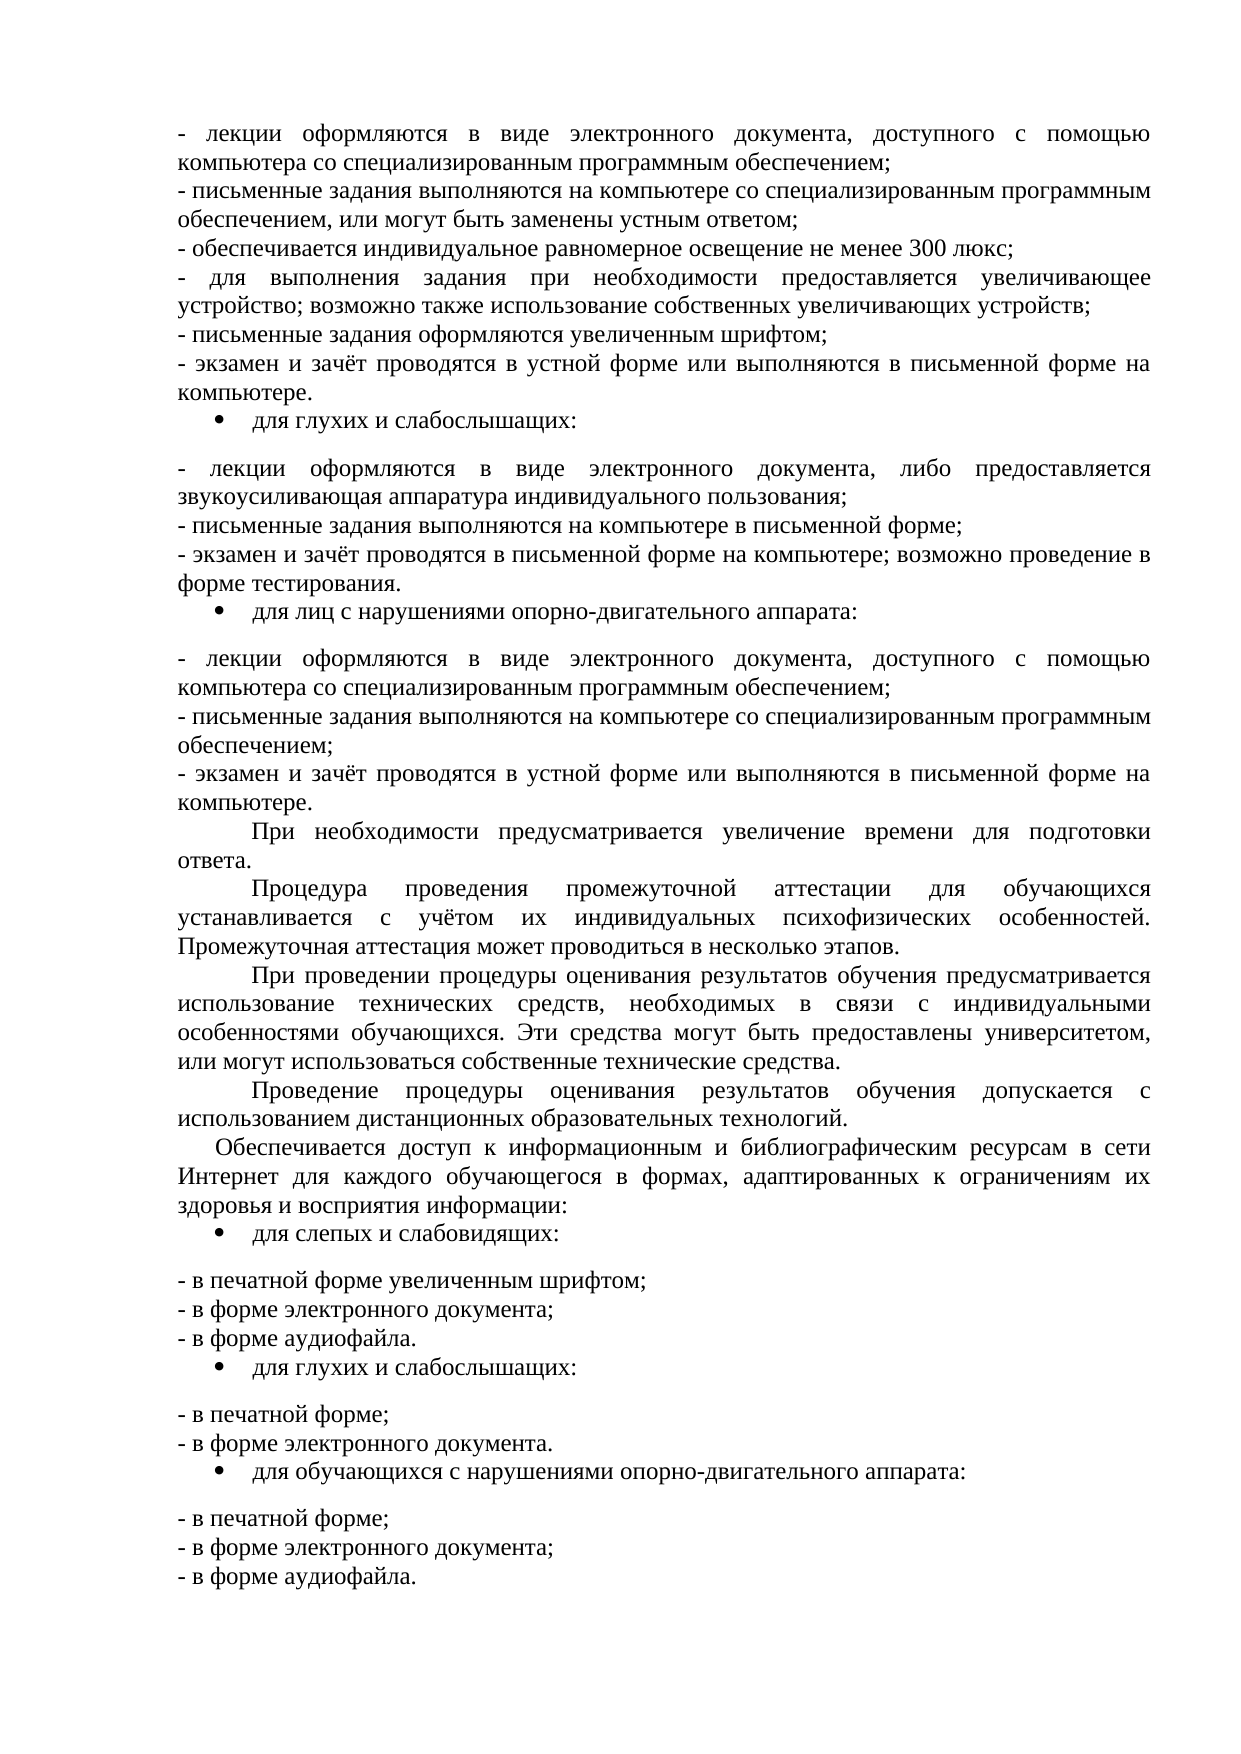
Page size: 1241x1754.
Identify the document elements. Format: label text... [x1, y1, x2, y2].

text - лекции оформляются в виде электронного документа, доступного с помощью компьютера со специализированным программным обеспечением; [177, 643, 1152, 701]
text При проведении процедуры оценивания результатов обучения предусматривается использование технических средств, необходимых в связи с индивидуальными особенностями обучающихся. Эти средства могут быть предоставлены университетом, или могут использоваться собственные технические средства. [177, 960, 1152, 1075]
text - письменные задания выполняются на компьютере со специализированным программным обеспечением; [177, 701, 1152, 758]
text - письменные задания выполняются на компьютере в письменной форме; [177, 510, 1152, 539]
list для обучающихся с нарушениями опорно-двигательного аппарата: [215, 1456, 1152, 1485]
text - в печатной форме увеличенным шрифтом; [177, 1266, 1152, 1294]
text - в форме электронного документа. [177, 1428, 1152, 1456]
text - письменные задания выполняются на компьютере со специализированным программным обеспечением, или могут быть заменены устным ответом; [177, 176, 1152, 233]
text - экзамен и зачёт проводятся в письменной форме на компьютере; возможно проведение в форме тестирования. [177, 539, 1152, 596]
list для слепых и слабовидящих: [215, 1218, 1152, 1247]
text Проведение процедуры оценивания результатов обучения допускается с использованием дистанционных образовательных технологий. [177, 1075, 1152, 1132]
text При необходимости предусматривается увеличение времени для подготовки ответа. [177, 816, 1152, 873]
text - в форме аудиофайла. [177, 1561, 1152, 1590]
text - в форме электронного документа; [177, 1294, 1152, 1323]
text - лекции оформляются в виде электронного документа, либо предоставляется звукоусиливающая аппаратура индивидуального пользования; [177, 453, 1152, 510]
text - в печатной форме; [177, 1399, 1152, 1428]
list для лиц с нарушениями опорно-двигательного аппарата: [215, 596, 1152, 625]
text - экзамен и зачёт проводятся в устной форме или выполняются в письменной форме на компьютере. [177, 348, 1152, 406]
text - в форме электронного документа; [177, 1532, 1152, 1561]
text - в форме аудиофайла. [177, 1323, 1152, 1352]
text - для выполнения задания при необходимости предоставляется увеличивающее устройство; возможно также использование собственных увеличивающих устройств; [177, 262, 1152, 319]
text Процедура проведения промежуточной аттестации для обучающихся устанавливается с учётом их индивидуальных психофизических особенностей. Промежуточная аттестация может проводиться в несколько этапов. [177, 873, 1152, 960]
text - лекции оформляются в виде электронного документа, доступного с помощью компьютера со специализированным программным обеспечением; [177, 118, 1152, 176]
text - обеспечивается индивидуальное равномерное освещение не менее 300 люкс; [177, 233, 1152, 262]
text Обеспечивается доступ к информационным и библиографическим ресурсам в сети Интернет для каждого обучающегося в формах, адаптированных к ограничениям их здоровья и восприятия информации: [177, 1132, 1152, 1218]
list для глухих и слабослышащих: [215, 1352, 1152, 1381]
text - в печатной форме; [177, 1503, 1152, 1532]
text - экзамен и зачёт проводятся в устной форме или выполняются в письменной форме на компьютере. [177, 758, 1152, 816]
list для глухих и слабослышащих: [215, 406, 1152, 434]
text - письменные задания оформляются увеличенным шрифтом; [177, 319, 1152, 348]
